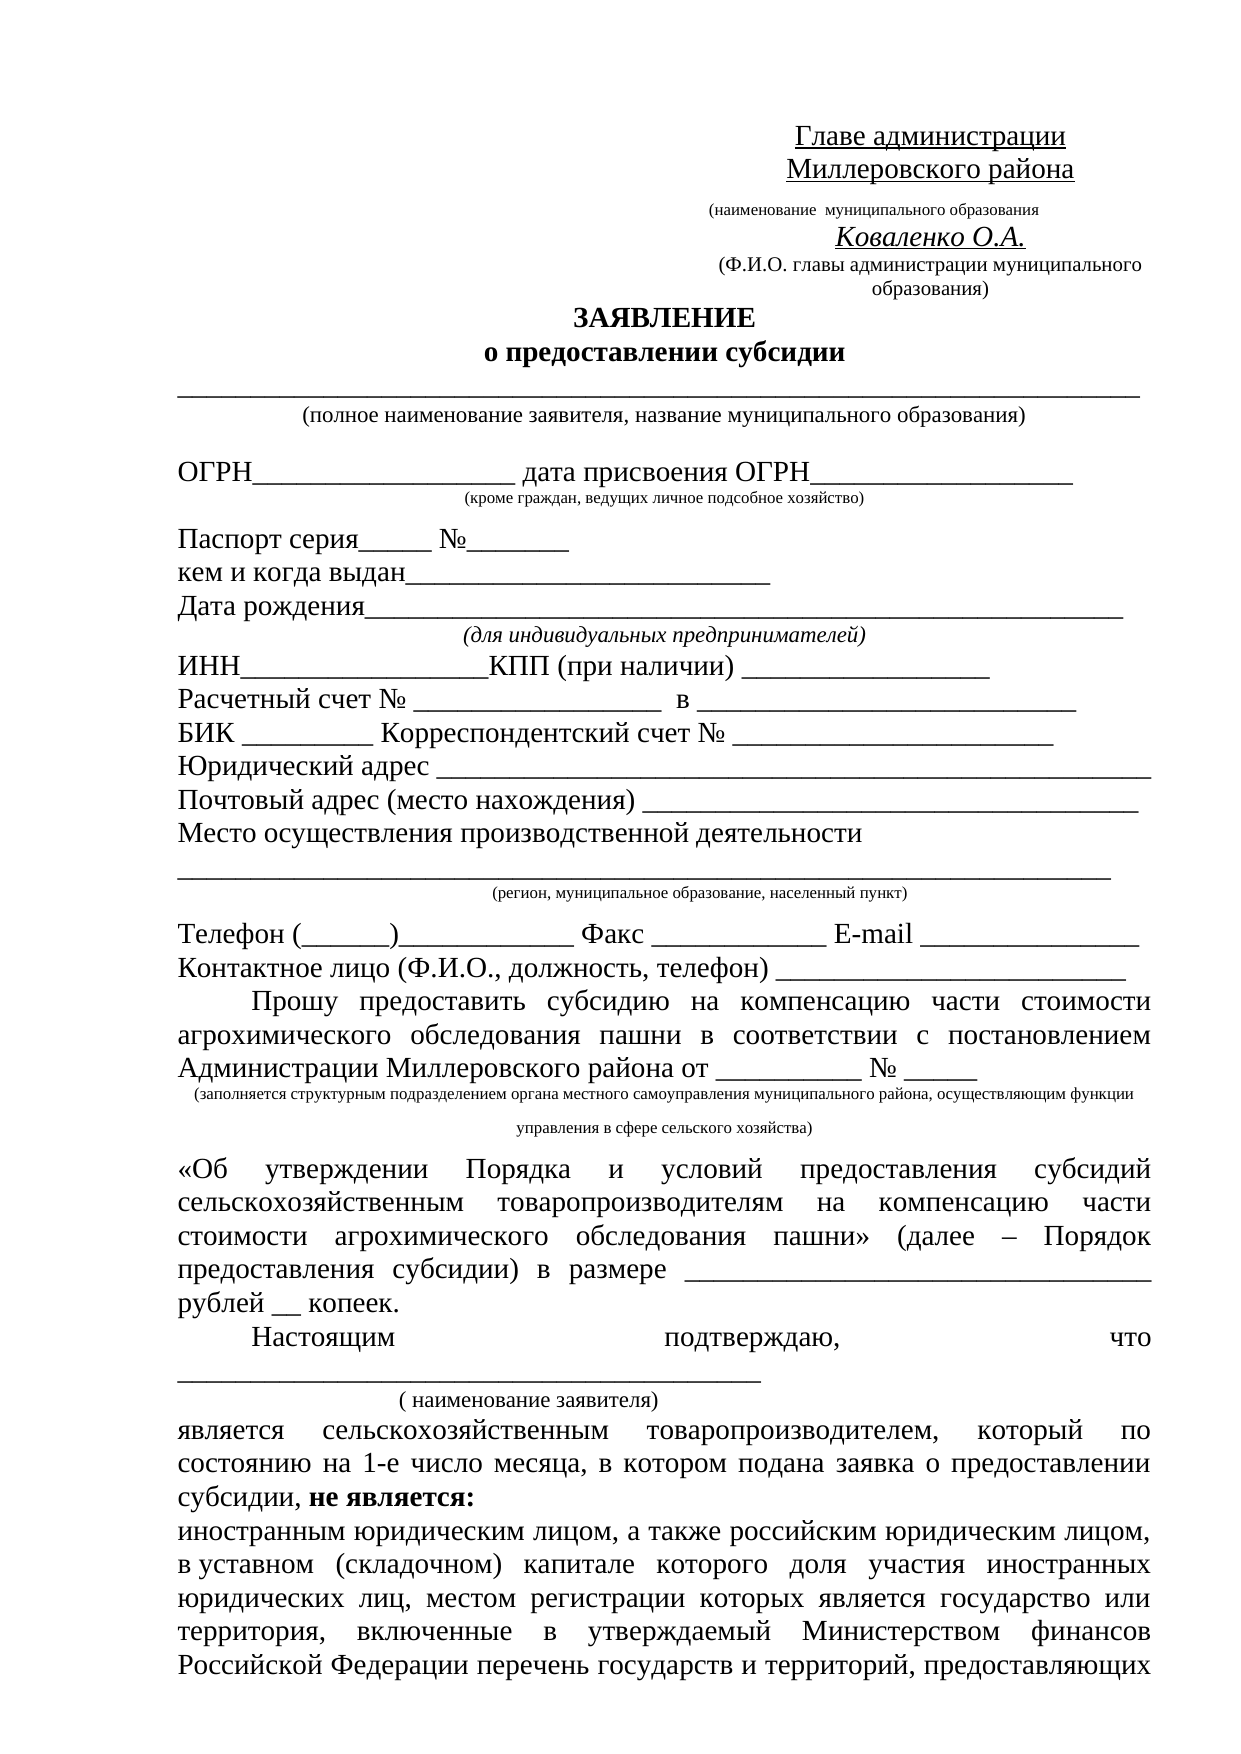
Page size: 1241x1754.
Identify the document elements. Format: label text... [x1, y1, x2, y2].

subtitle Паспорт серия_____ №_______ [177, 521, 1152, 554]
text ИНН_________________КПП (при наличии) _________________ [177, 648, 1152, 681]
text (заполняется структурным подразделением органа местного самоуправления муниципального района, осуществляющим функции управления в сфере сельского хозяйства) [177, 1084, 1152, 1151]
text (наименование муниципального образования [177, 185, 1152, 219]
subtitle Дата рождения____________________________________________________ [177, 588, 1152, 621]
text Место осуществления производственной деятельности ________________________________________________________________ [177, 816, 1152, 883]
text является сельскохозяйственным товаропроизводителем, который по состоянию на 1-е число месяца, в котором подана заявка о предоставлении субсидии, не является: [177, 1412, 1152, 1513]
text (регион, муниципальное образование, населенный пункт) [177, 883, 1152, 916]
text Главе администрации [177, 118, 1152, 152]
text (Ф.И.О. главы администрации муниципального образования) [709, 252, 1152, 300]
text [177, 1513, 1152, 1680]
text ОГРН__________________ дата присвоения ОГРН__________________ [177, 454, 1152, 487]
text Прошу предоставить субсидию на компенсацию части стоимости агрохимического обследования пашни в соответствии с постановлением Администрации Миллеровского района от __________ № _____ [177, 983, 1152, 1084]
text Миллеровского района [177, 152, 1152, 185]
text Настоящим подтверждаю, что ________________________________________ [177, 1319, 1152, 1386]
text Телефон (______)____________ Факс ____________ E-mail _______________ [177, 916, 1152, 950]
text Почтовый адрес (место нахождения) __________________________________ [177, 782, 1152, 816]
text БИК _________ Корреспондентский счет № ______________________ [177, 715, 1152, 748]
text Расчетный счет № _________________ в __________________________ [177, 681, 1152, 715]
text ЗАЯВЛЕНИЕ [177, 300, 1152, 334]
text о предоставлении субсидии [177, 334, 1152, 367]
text (кроме граждан, ведущих личное подсобное хозяйство) [177, 487, 1152, 521]
subtitle кем и когда выдан_________________________ [177, 554, 1152, 588]
text (для индивидуальных предпринимателей) [177, 621, 1152, 648]
text ( наименование заявителя) [177, 1386, 1152, 1412]
text «Об утверждении Порядка и условий предоставления субсидий сельскохозяйственным товаропроизводителям на компенсацию части стоимости агрохимического обследования пашни» (далее – Порядок предоставления субсидии) в размере ________________________________ рублей __ копеек. [177, 1151, 1152, 1319]
text (полное наименование заявителя, название муниципального образования) [177, 401, 1152, 427]
text Юридический адрес _________________________________________________ [177, 748, 1152, 782]
text Контактное лицо (Ф.И.О., должность, телефон) ________________________ [177, 950, 1152, 983]
text __________________________________________________________________ [177, 367, 1152, 401]
text Коваленко О.А. [177, 219, 1152, 252]
